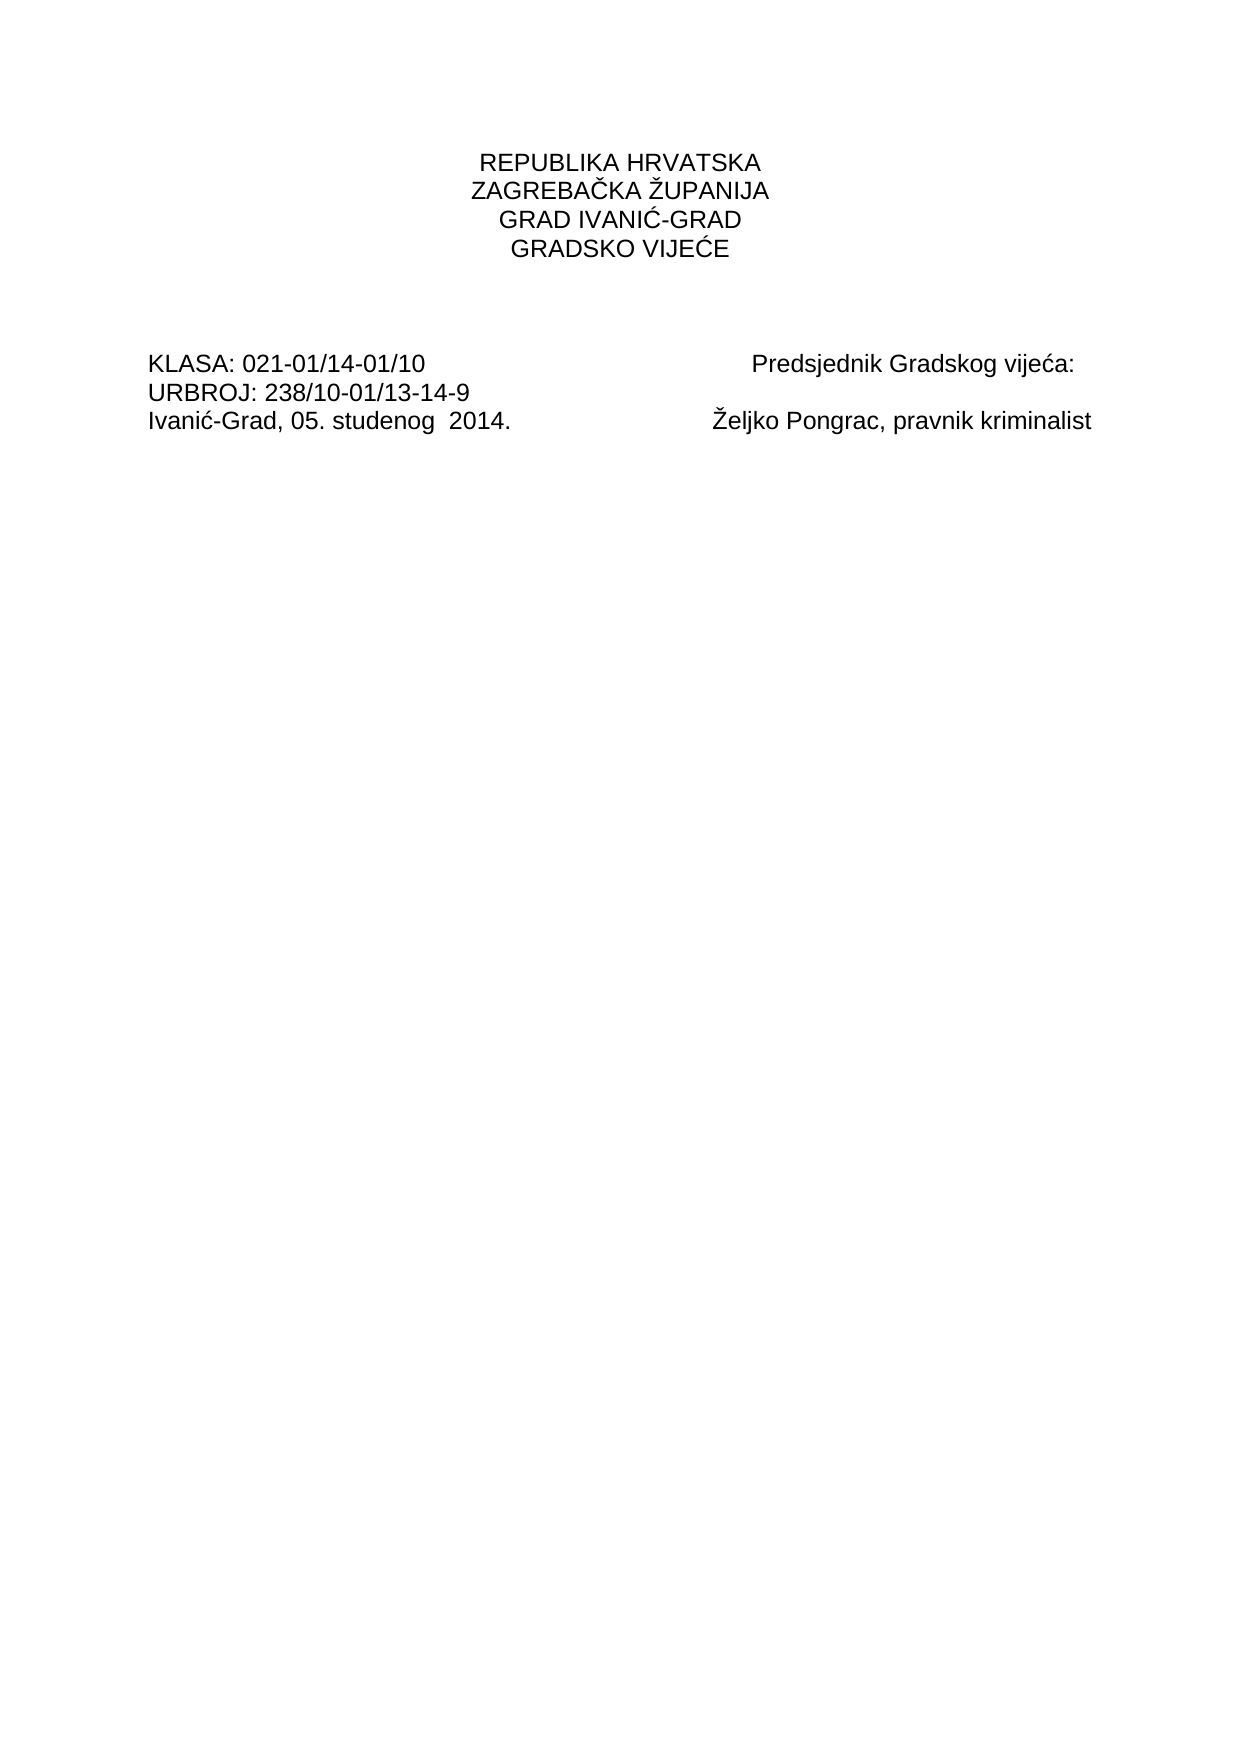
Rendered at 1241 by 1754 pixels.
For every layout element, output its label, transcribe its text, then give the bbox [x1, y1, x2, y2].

text URBROJ: 238/10-01/13-14-9 [148, 378, 1093, 406]
text GRADSKO VIJEĆE [148, 234, 1093, 263]
text REPUBLIKA HRVATSKA [148, 148, 1093, 176]
text ZAGREBAČKA ŽUPANIJA [148, 176, 1093, 205]
text Ivanić-Grad, 05. studenog 2014. Željko Pongrac, pravnik kriminalist [148, 406, 1093, 435]
text GRAD IVANIĆ-GRAD [148, 205, 1093, 234]
text KLASA: 021-01/14-01/10 Predsjednik Gradskog vijeća: [148, 349, 1093, 378]
